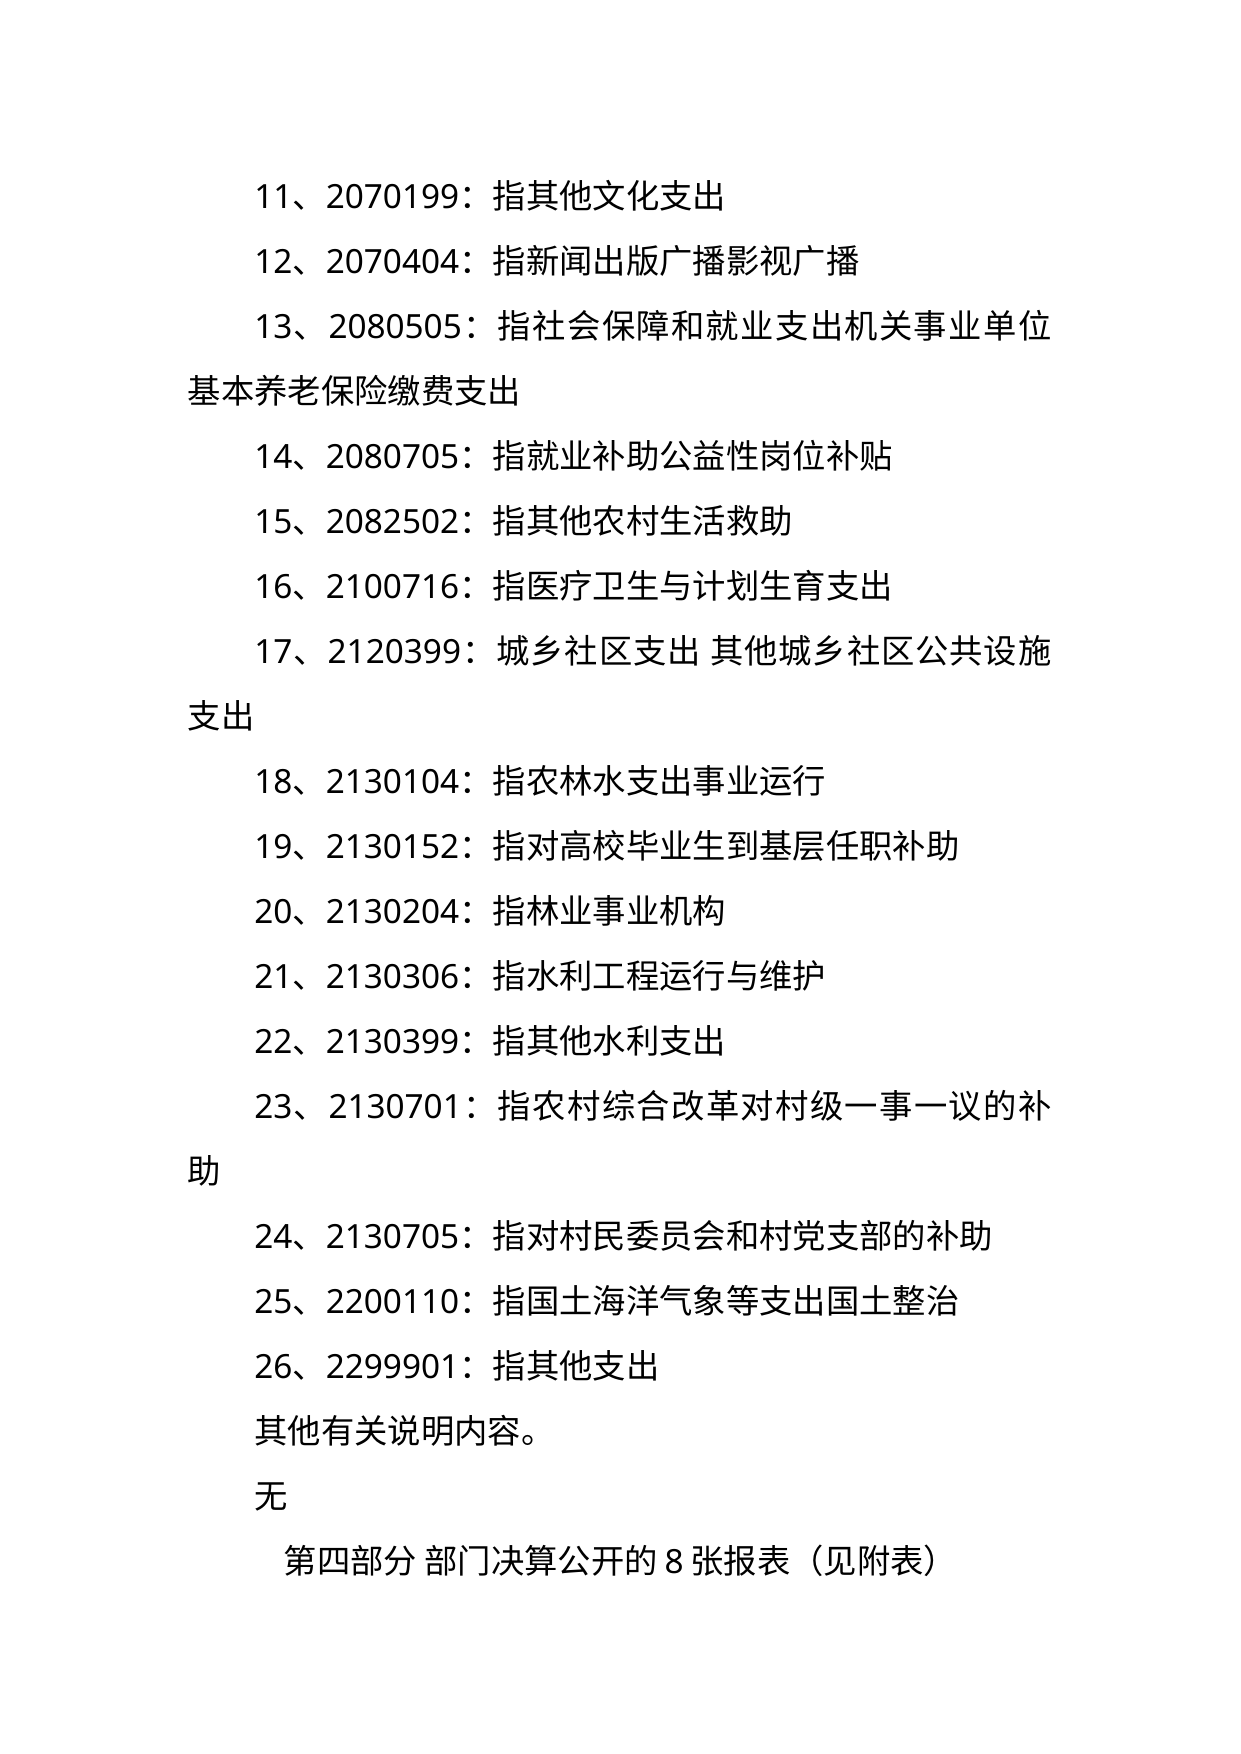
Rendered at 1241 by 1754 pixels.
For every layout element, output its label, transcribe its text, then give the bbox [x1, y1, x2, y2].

text 20、2130204：指林业事业机构 [187, 877, 1053, 942]
text 其他有关说明内容。 [187, 1397, 1053, 1462]
text 18、2130104：指农林水支出事业运行 [187, 747, 1053, 812]
text 23、2130701：指农村综合改革对村级一事一议的补助 [187, 1072, 1053, 1202]
text 无 [187, 1462, 1053, 1527]
text 第四部分 部门决算公开的8张报表（见附表） [187, 1527, 1053, 1592]
text 17、2120399：城乡社区支出 其他城乡社区公共设施支出 [187, 617, 1053, 747]
text 16、2100716：指医疗卫生与计划生育支出 [187, 552, 1053, 617]
text 21、2130306：指水利工程运行与维护 [187, 942, 1053, 1007]
text 11、2070199：指其他文化支出 [187, 162, 1053, 227]
text 19、2130152：指对高校毕业生到基层任职补助 [187, 812, 1053, 877]
text 24、2130705：指对村民委员会和村党支部的补助 [187, 1202, 1053, 1267]
text 26、2299901：指其他支出 [187, 1332, 1053, 1397]
text 25、2200110：指国土海洋气象等支出国土整治 [187, 1267, 1053, 1332]
text 13、2080505：指社会保障和就业支出机关事业单位基本养老保险缴费支出 [187, 292, 1053, 422]
text 22、2130399：指其他水利支出 [187, 1007, 1053, 1072]
text 15、2082502：指其他农村生活救助 [187, 487, 1053, 552]
text 12、2070404：指新闻出版广播影视广播 [187, 227, 1053, 292]
text 14、2080705：指就业补助公益性岗位补贴 [187, 422, 1053, 487]
